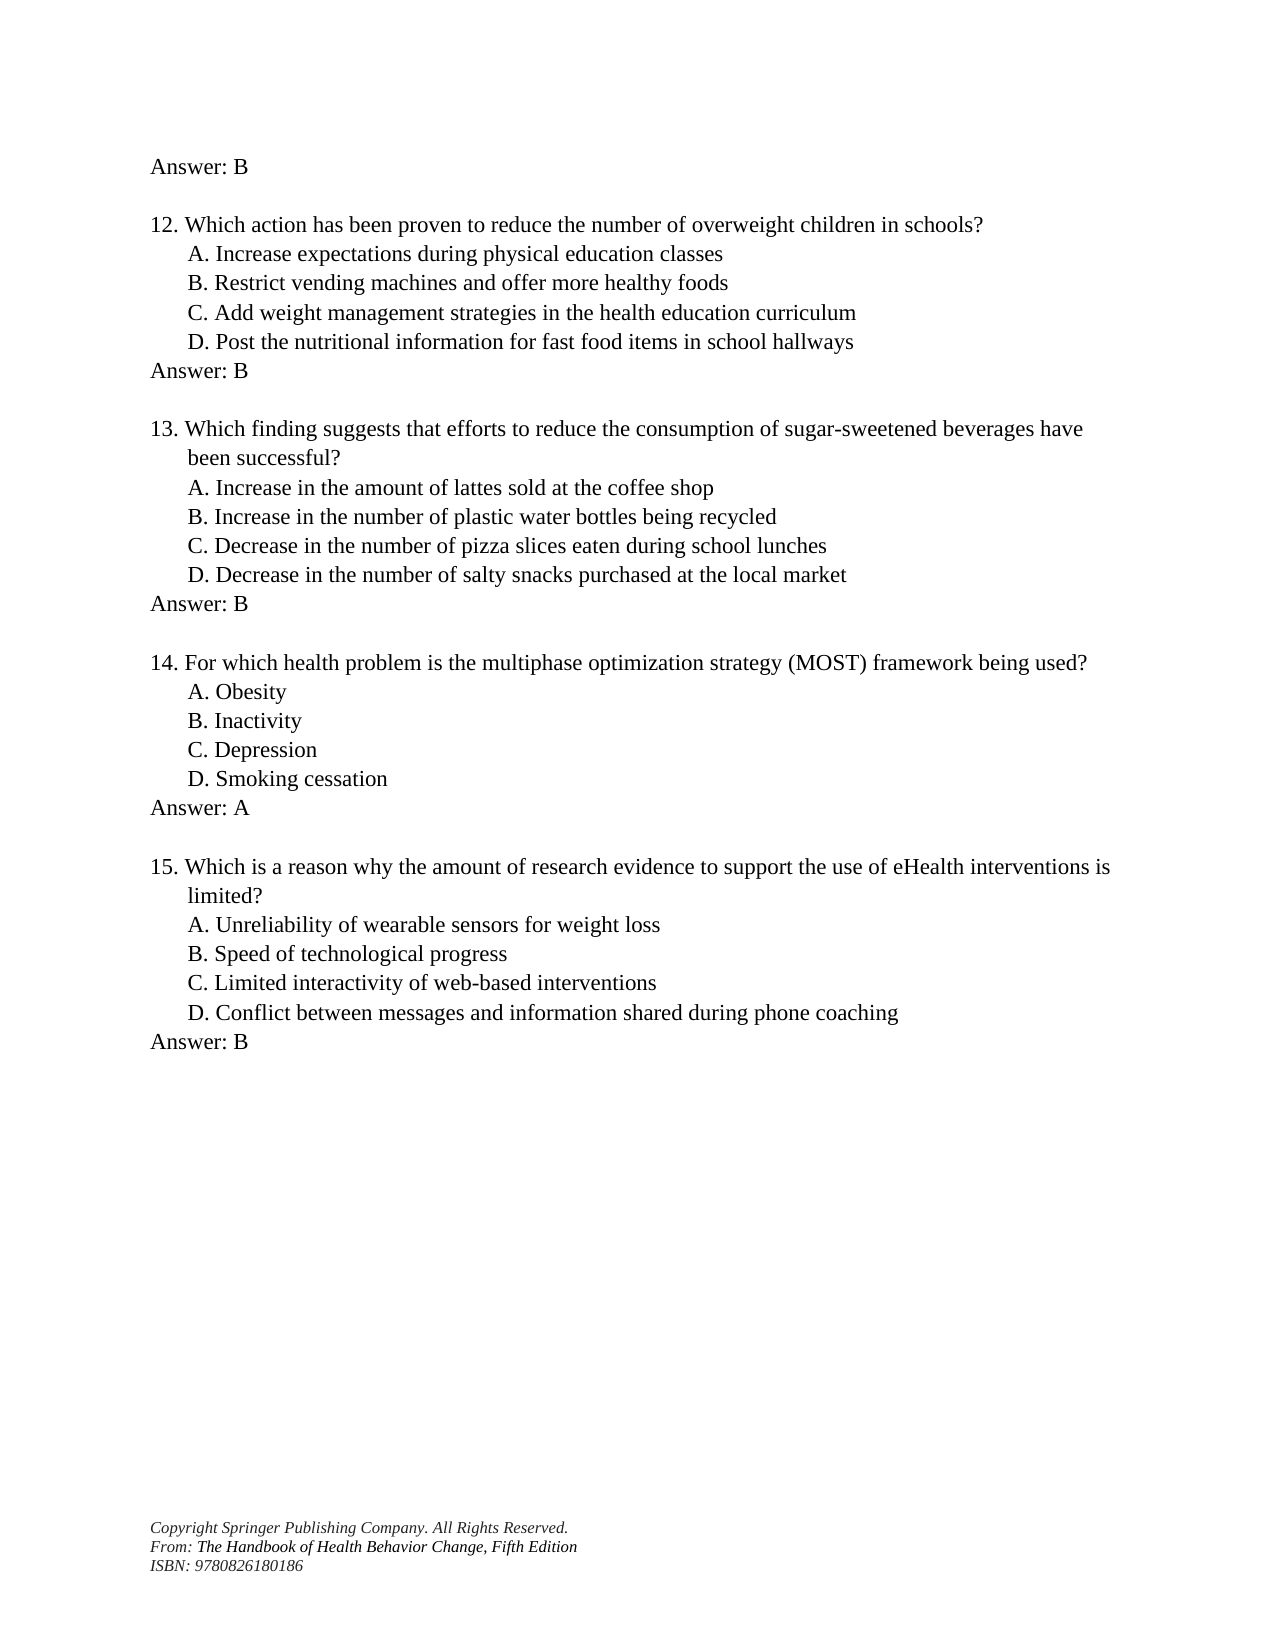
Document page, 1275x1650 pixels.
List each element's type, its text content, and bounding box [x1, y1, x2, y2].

text A. Unreliability of wearable sensors for weight loss [187, 908, 1125, 937]
text Answer: B [150, 354, 1125, 383]
text D. Smoking cessation [187, 762, 1125, 792]
text 15. Which is a reason why the amount of research evidence to support the use of eHealth interventions is limited? [150, 850, 1125, 908]
text Answer: B [150, 150, 1125, 179]
text 14. For which health problem is the multiphase optimization strategy (MOST) framework being used? [150, 646, 1125, 675]
text D. Conflict between messages and information shared during phone coaching [187, 996, 1125, 1025]
text B. Restrict vending machines and offer more healthy foods [187, 267, 1125, 296]
text C. Limited interactivity of web-based interventions [187, 967, 1125, 996]
text B. Speed of technological progress [187, 937, 1125, 967]
text B. Increase in the number of plastic water bottles being recycled [187, 500, 1125, 529]
text 13. Which finding suggests that efforts to reduce the consumption of sugar-sweetened beverages have been successful? [150, 412, 1125, 471]
text D. Post the nutritional information for fast food items in school hallways [187, 325, 1125, 354]
text B. Inactivity [187, 704, 1125, 733]
text A. Obesity [187, 675, 1125, 704]
text C. Depression [187, 733, 1125, 762]
text Answer: B [150, 1025, 1125, 1054]
text D. Decrease in the number of salty snacks purchased at the local market [187, 558, 1125, 587]
text Answer: B [150, 587, 1125, 617]
text A. Increase expectations during physical education classes [187, 237, 1125, 267]
text C. Decrease in the number of pizza slices eaten during school lunches [187, 529, 1125, 558]
text C. Add weight management strategies in the health education curriculum [187, 296, 1125, 325]
text Answer: A [150, 792, 1125, 821]
text A. Increase in the amount of lattes sold at the coffee shop [187, 471, 1125, 500]
text 12. Which action has been proven to reduce the number of overweight children in schools? [150, 208, 1125, 237]
